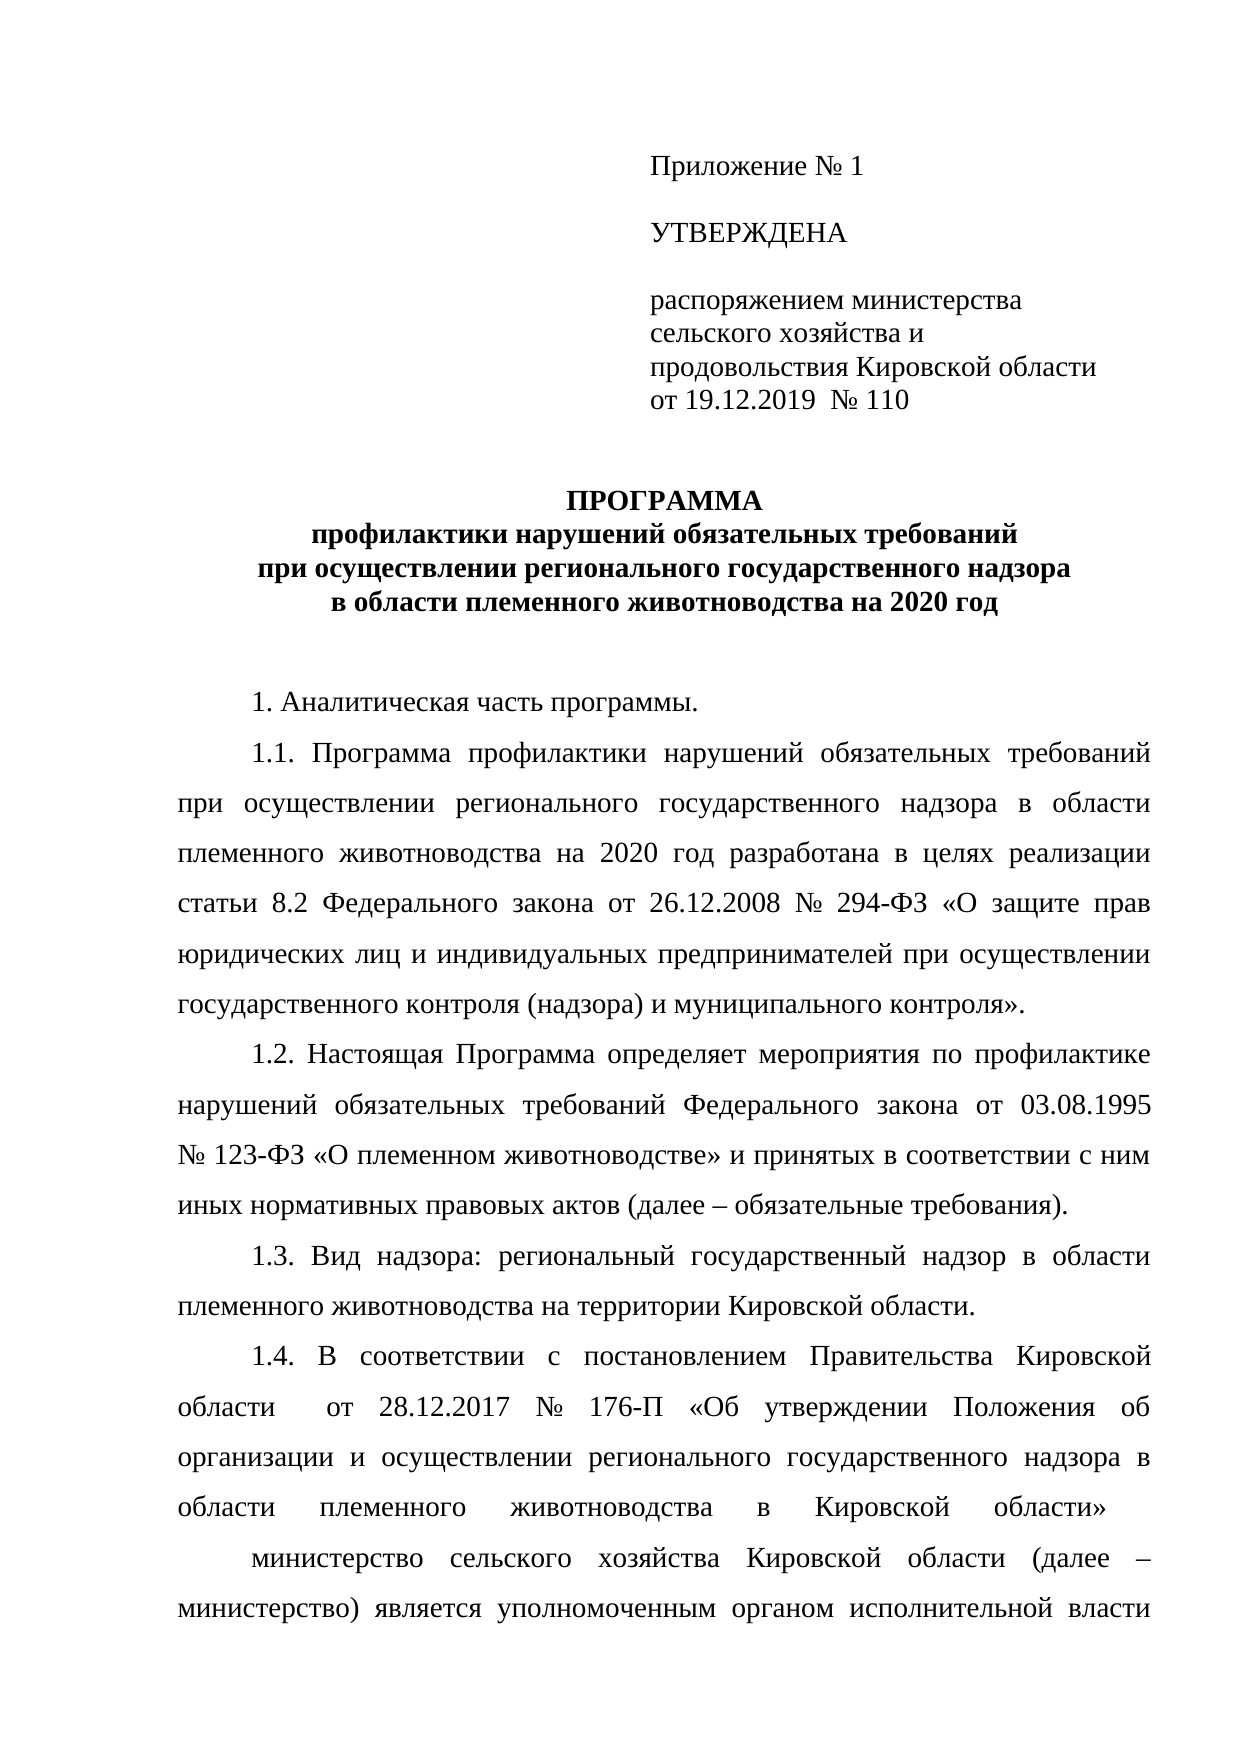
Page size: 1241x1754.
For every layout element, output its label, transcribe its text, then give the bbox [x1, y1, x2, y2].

text УТВЕРЖДЕНА [650, 215, 1152, 248]
text продовольствия Кировской области [650, 349, 1152, 382]
text от 19.12.2019 № 110 [650, 382, 1152, 416]
text 1.3. Вид надзора: региональный государственный надзор в области племенного животноводства на территории Кировской области. [177, 1238, 1152, 1322]
text ПРОГРАММА [177, 483, 1152, 517]
text 1. Аналитическая часть программы. [177, 684, 1152, 718]
text профилактики нарушений обязательных требований [177, 517, 1152, 550]
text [177, 1338, 1152, 1623]
text сельского хозяйства и [650, 315, 1152, 349]
text в области племенного животноводства на 2020 год [177, 584, 1152, 617]
text Приложение № 1 [650, 148, 1152, 181]
text распоряжением министерства [650, 282, 1152, 315]
text при осуществлении регионального государственного надзора [177, 550, 1152, 584]
text 1.1. Программа профилактики нарушений обязательных требований при осуществлении регионального государственного надзора в области племенного животноводства на 2020 год разработана в целях реализации статьи 8.2 Федерального закона от 26.12.2008 № 294-ФЗ «О защите прав юридических лиц и индивидуальных предпринимателей при осуществлении государственного контроля (надзора) и муниципального контроля». [177, 735, 1152, 1020]
text 1.2. Настоящая Программа определяет мероприятия по профилактике нарушений обязательных требований Федерального закона от 03.08.1995 № 123-ФЗ «О племенном животноводстве» и принятых в соответствии с ним иных нормативных правовых актов (далее – обязательные требования). [177, 1037, 1152, 1221]
